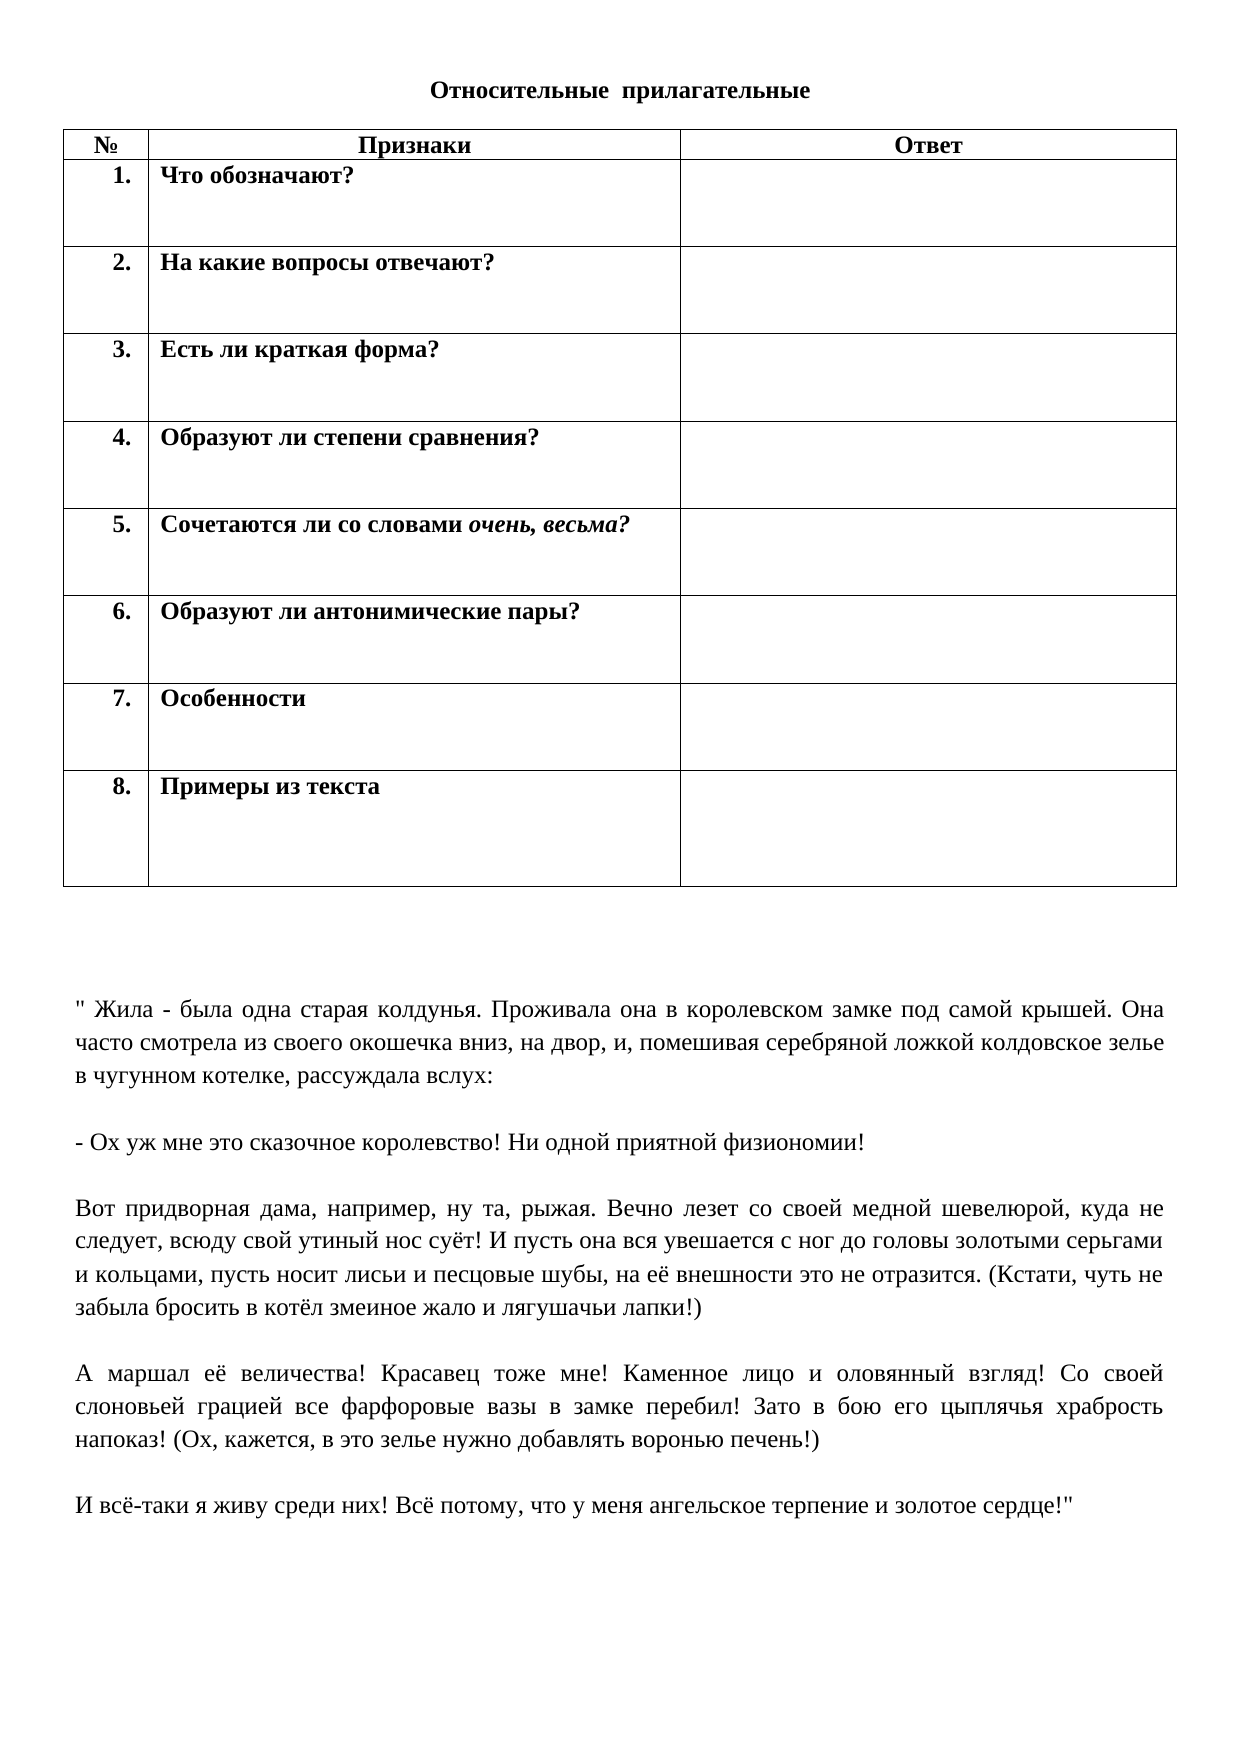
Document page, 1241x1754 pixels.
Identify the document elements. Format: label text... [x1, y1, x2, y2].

table_cell [64, 771, 148, 886]
table_cell Сочетаются ли со словами очень, весьма? [149, 509, 680, 595]
text " Жила - была одна старая колдунья. Проживала она в королевском замке под самой крышей. Она часто смотрела из своего окошечка вниз, на двор, и, помешивая серебряной ложкой колдовское зелье в чугунном котелке, рассуждала вслух: [75, 994, 1165, 1089]
table_cell [64, 247, 148, 333]
table_cell [681, 596, 1176, 682]
table_cell [64, 509, 148, 595]
table_cell [681, 684, 1176, 770]
table_cell [64, 596, 148, 682]
text - Ох уж мне это сказочное королевство! Ни одной приятной физиономии! [75, 1127, 1165, 1155]
table_cell [681, 334, 1176, 421]
table_cell [681, 422, 1176, 508]
text А маршал её величества! Красавец тоже мне! Каменное лицо и оловянный взгляд! Со своей слоновьей грацией все фарфоровые вазы в замке перебил! Зато в бою его цыплячья храбрость напоказ! (Ох, кажется, в это зелье нужно добавлять воронью печень!) [75, 1358, 1165, 1452]
table_cell [681, 247, 1176, 333]
table_cell Образуют ли степени сравнения? [149, 422, 680, 508]
table_cell [64, 422, 148, 508]
table_header Ответ [681, 130, 1176, 159]
table_header № [64, 130, 148, 159]
text Вот придворная дама, например, ну та, рыжая. Вечно лезет со своей медной шевелюрой, куда не следует, всюду свой утиный нос суёт! И пусть она вся увешается с ног до головы золотыми серьгами и кольцами, пусть носит лисьи и песцовые шубы, на её внешности это не отразится. (Кстати, чуть не забыла бросить в котёл змеиное жало и лягушачьи лапки!) [75, 1193, 1165, 1320]
text Относительные прилагательные [75, 75, 1165, 104]
table_cell [681, 160, 1176, 246]
table_cell Образуют ли антонимические пары? [149, 596, 680, 682]
table_header Признаки [149, 130, 680, 159]
table_cell [681, 771, 1176, 886]
table_cell Есть ли краткая форма? [149, 334, 680, 421]
table_cell [64, 334, 148, 421]
table_cell [64, 160, 148, 246]
text И всё-таки я живу среди них! Всё потому, что у меня ангельское терпение и золотое сердце!" [75, 1490, 1165, 1518]
table_cell Что обозначают? [149, 160, 680, 246]
table_cell Особенности [149, 684, 680, 770]
table_cell На какие вопросы отвечают? [149, 247, 680, 333]
table_cell Примеры из текста [149, 771, 680, 886]
table_cell [681, 509, 1176, 595]
table_cell [64, 684, 148, 770]
